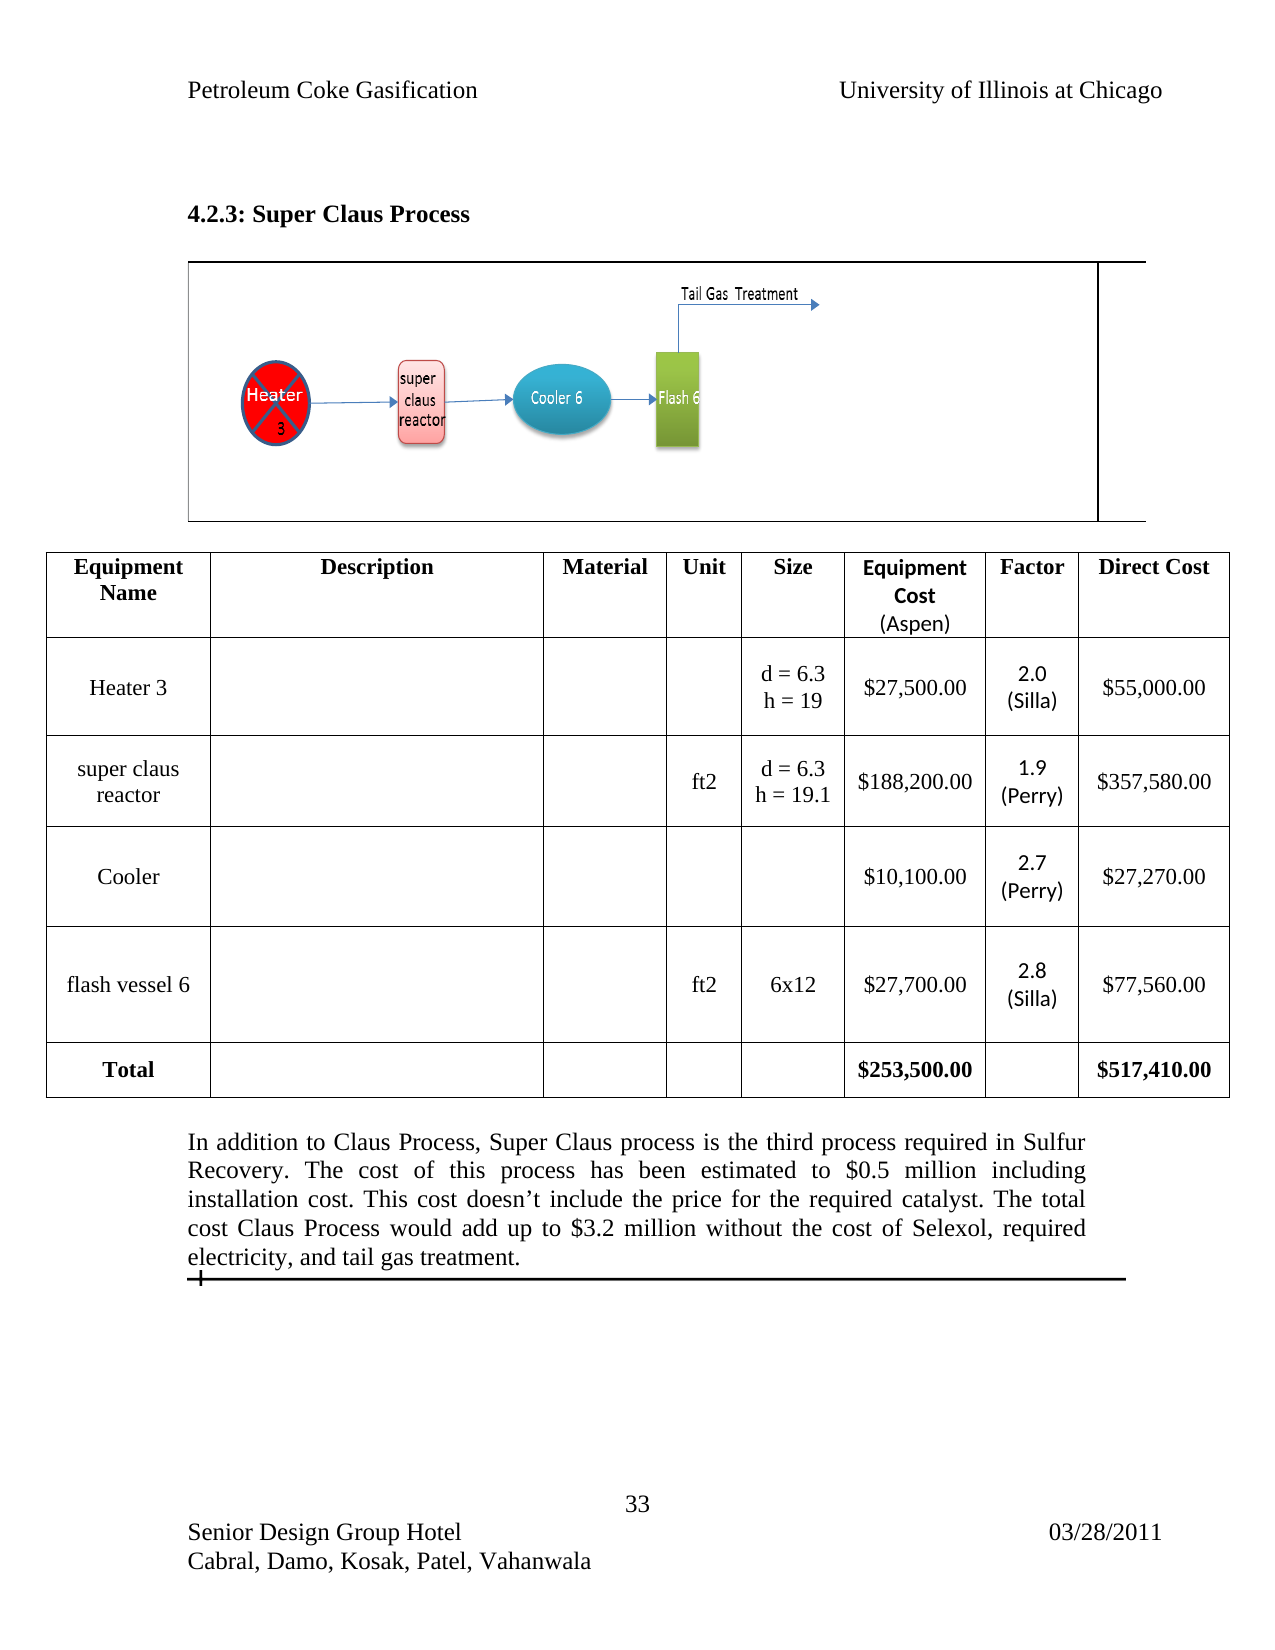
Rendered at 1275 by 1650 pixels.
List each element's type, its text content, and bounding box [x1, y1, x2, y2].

table_cell 2.7 [986, 827, 1078, 926]
table_cell [544, 1043, 666, 1097]
table_header Equipment Name [47, 553, 210, 637]
table_cell [742, 827, 844, 926]
table_cell super claus reactor [47, 736, 210, 826]
text In addition to Claus Process, Super Claus process is the third process required in Sulfur Recovery. The cost of this process has been estimated to $0.5 million including installation cost. This cost doesn’t include the price for the required catalyst. The total cost Claus Process would add up to $3.2 million without the cost of Selexol, required electricity, and tail gas treatment. [187, 1127, 1087, 1270]
picture [187, 1270, 1126, 1286]
table_cell [544, 827, 666, 926]
table_header Direct Cost [1079, 553, 1229, 637]
table_cell ft2 [667, 927, 741, 1042]
table_header Factor [986, 553, 1078, 637]
table_header Equipment Cost [845, 553, 985, 637]
table_cell [544, 927, 666, 1042]
table_cell $55,000.00 [1079, 638, 1229, 735]
table_cell $27,270.00 [1079, 827, 1229, 926]
table_cell Cooler [47, 827, 210, 926]
table_cell [742, 1043, 844, 1097]
table_cell [986, 1043, 1078, 1097]
table_cell 2.0 [986, 638, 1078, 735]
table_cell [211, 1043, 543, 1097]
table_header Description [211, 553, 543, 637]
table_cell $77,560.00 [1079, 927, 1229, 1042]
table_cell $188,200.00 [845, 736, 985, 826]
table_cell 6x12 [742, 927, 844, 1042]
table_cell $517,410.00 [1079, 1043, 1229, 1097]
table_cell 2.8 [986, 927, 1078, 1042]
table_cell [667, 827, 741, 926]
subtitle 4.2.3: Super Claus Process [187, 199, 1087, 228]
table_cell d = 6.3 h = 19.1 [742, 736, 844, 826]
table_cell [544, 638, 666, 735]
table_cell ft2 [667, 736, 741, 826]
table_cell [211, 827, 543, 926]
table_cell flash vessel 6 [47, 927, 210, 1042]
table_cell $27,700.00 [845, 927, 985, 1042]
table_cell $27,500.00 [845, 638, 985, 735]
table_cell [211, 736, 543, 826]
table_cell [667, 1043, 741, 1097]
table_cell d = 6.3 h = 19 [742, 638, 844, 735]
table_header Material [544, 553, 666, 637]
table_cell Total [47, 1043, 210, 1097]
table_cell $10,100.00 [845, 827, 985, 926]
table_cell $357,580.00 [1079, 736, 1229, 826]
table_header Unit [667, 553, 741, 637]
table_cell Heater 3 [47, 638, 210, 735]
table_cell $253,500.00 [845, 1043, 985, 1097]
table_header Size [742, 553, 844, 637]
table_cell [211, 638, 543, 735]
table_cell [544, 736, 666, 826]
table_cell [667, 638, 741, 735]
table_cell 1.9 [986, 736, 1078, 826]
table_cell [211, 927, 543, 1042]
